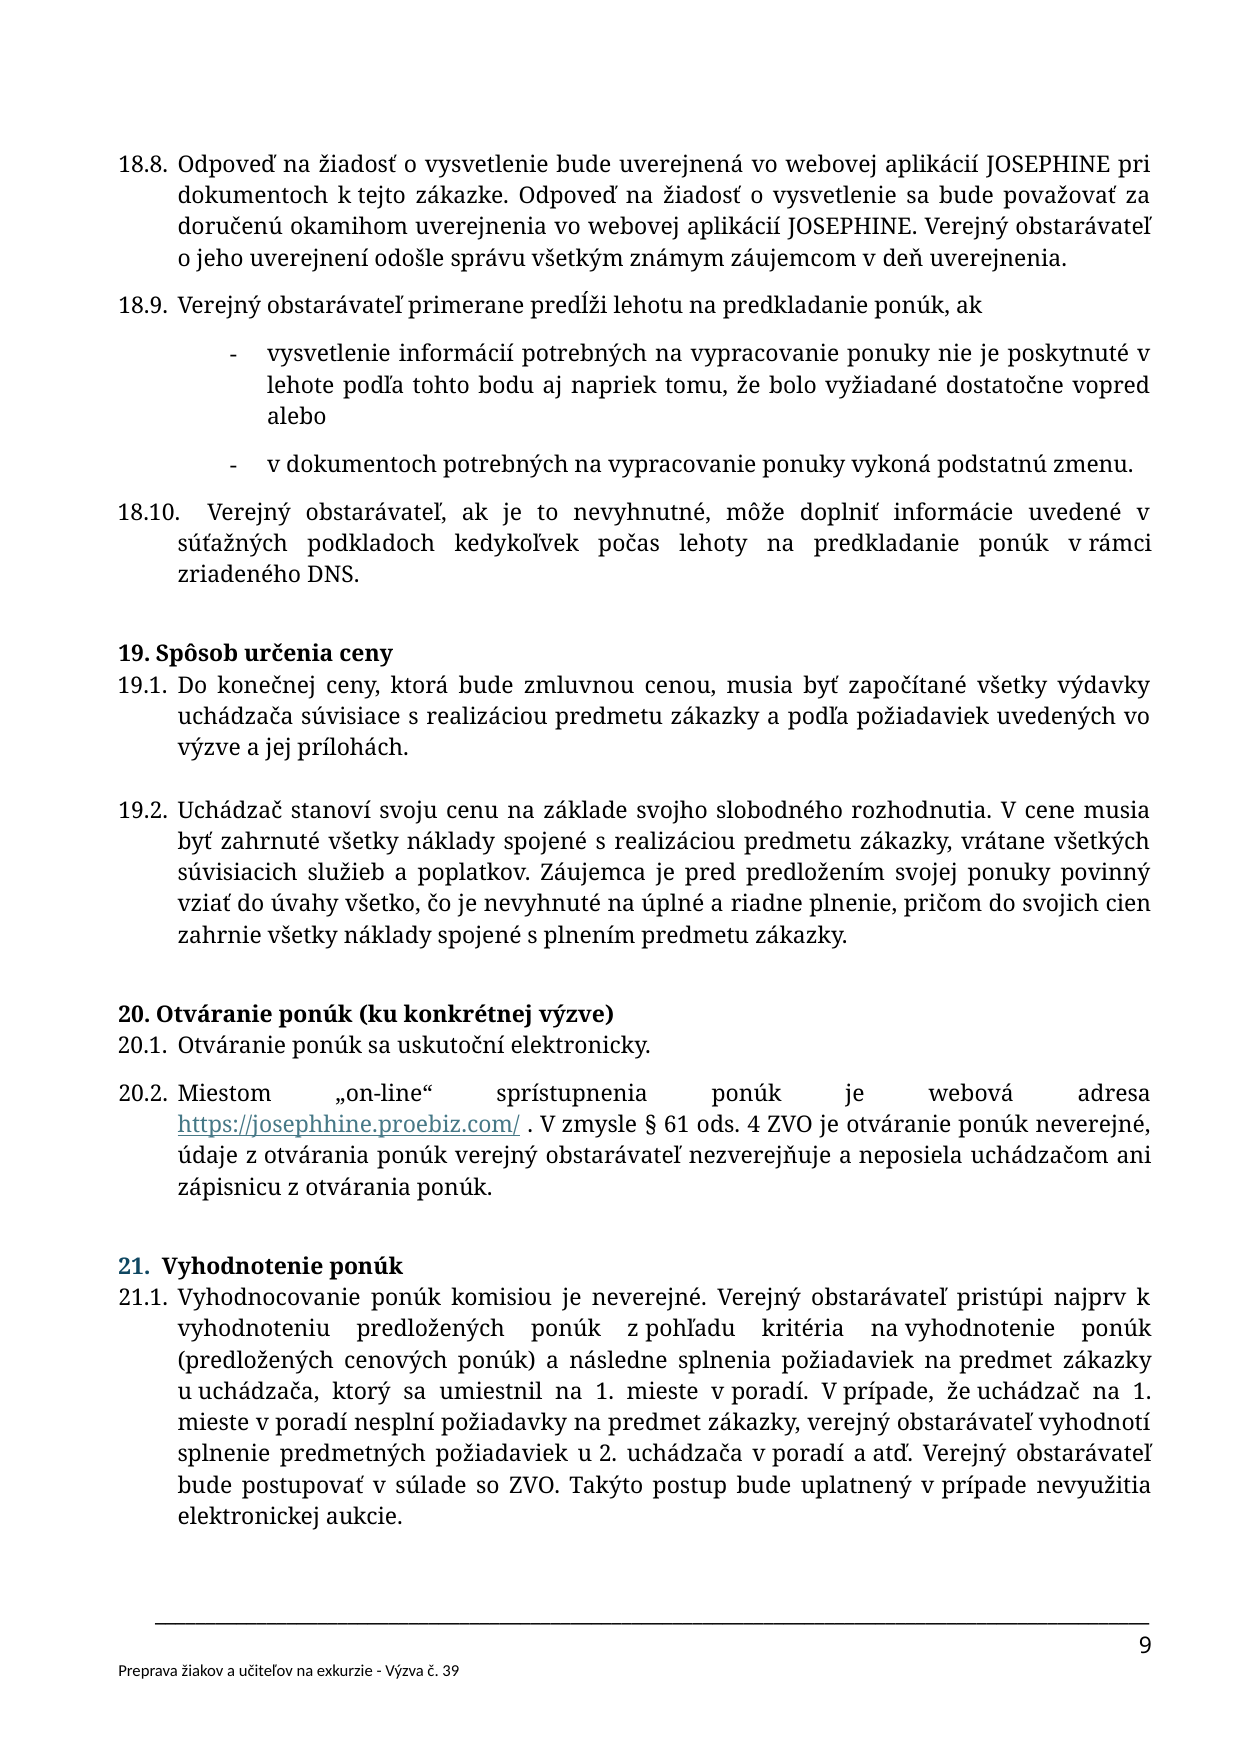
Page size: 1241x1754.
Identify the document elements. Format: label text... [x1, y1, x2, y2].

list Do konečnej ceny, ktorá bude zmluvnou cenou, musia byť započítané všetky výdavky uchádzača súvisiace s realizáciou predmetu zákazky a podľa požiadaviek uvedených vo výzve a jej prílohách. [117, 668, 1152, 762]
list Vyhodnocovanie ponúk komisiou je neverejné. Verejný obstarávateľ pristúpi najprv k vyhodnoteniu predložených ponúk z pohľadu kritéria na vyhodnotenie ponúk (predložených cenových ponúk) a následne splnenia požiadaviek na predmet zákazky u uchádzača, ktorý sa umiestnil na 1. mieste v poradí. V prípade, že uchádzač na 1. mieste v poradí nesplní požiadavky na predmet zákazky, verejný obstarávateľ vyhodnotí splnenie predmetných požiadaviek u 2. uchádzača v poradí a atď. Verejný obstarávateľ bude postupovať v súlade so ZVO. Takýto postup bude uplatnený v prípade nevyužitia elektronickej aukcie. [118, 1281, 1152, 1531]
list Verejný obstarávateľ primerane predĺži lehotu na predkladanie ponúk, ak [118, 289, 1152, 321]
list Miestom „on-line“ sprístupnenia ponúk je webová adresa https://josephhine.proebiz.com/ . V zmysle § 61 ods. 4 ZVO je otváranie ponúk neverejné, údaje z otvárania ponúk verejný obstarávateľ nezverejňuje a neposiela uchádzačom ani zápisnicu z otvárania ponúk. [118, 1077, 1152, 1202]
list vysvetlenie informácií potrebných na vypracovanie ponuky nie je poskytnuté v lehote podľa tohto bodu aj napriek tomu, že bolo vyžiadané dostatočne vopred alebo [229, 337, 1152, 431]
subtitle Vyhodnotenie ponúk [118, 1250, 1123, 1281]
list Otváranie ponúk sa uskutoční elektronicky. [117, 1029, 1152, 1060]
subtitle Spôsob určenia ceny [118, 637, 1123, 668]
list Verejný obstarávateľ, ak je to nevyhnutné, môže doplniť informácie uvedené v súťažných podkladoch kedykoľvek počas lehoty na predkladanie ponúk v rámci zriadeného DNS. [117, 496, 1152, 589]
list Uchádzač stanoví svoju cenu na základe svojho slobodného rozhodnutia. V cene musia byť zahrnuté všetky náklady spojené s realizáciou predmetu zákazky, vrátane všetkých súvisiacich služieb a poplatkov. Záujemca je pred predložením svojej ponuky povinný vziať do úvahy všetko, čo je nevyhnuté na úplné a riadne plnenie, pričom do svojich cien zahrnie všetky náklady spojené s plnením predmetu zákazky. [118, 793, 1152, 950]
list Odpoveď na žiadosť o vysvetlenie bude uverejnená vo webovej aplikácií JOSEPHINE pri dokumentoch k tejto zákazke. Odpoveď na žiadosť o vysvetlenie sa bude považovať za doručenú okamihom uverejnenia vo webovej aplikácií JOSEPHINE. Verejný obstarávateľ o jeho uverejnení odošle správu všetkým známym záujemcom v deň uverejnenia. [118, 148, 1152, 273]
list v dokumentoch potrebných na vypracovanie ponuky vykoná podstatnú zmenu. [229, 448, 1152, 479]
subtitle Otváranie ponúk (ku konkrétnej výzve) [118, 998, 1123, 1029]
